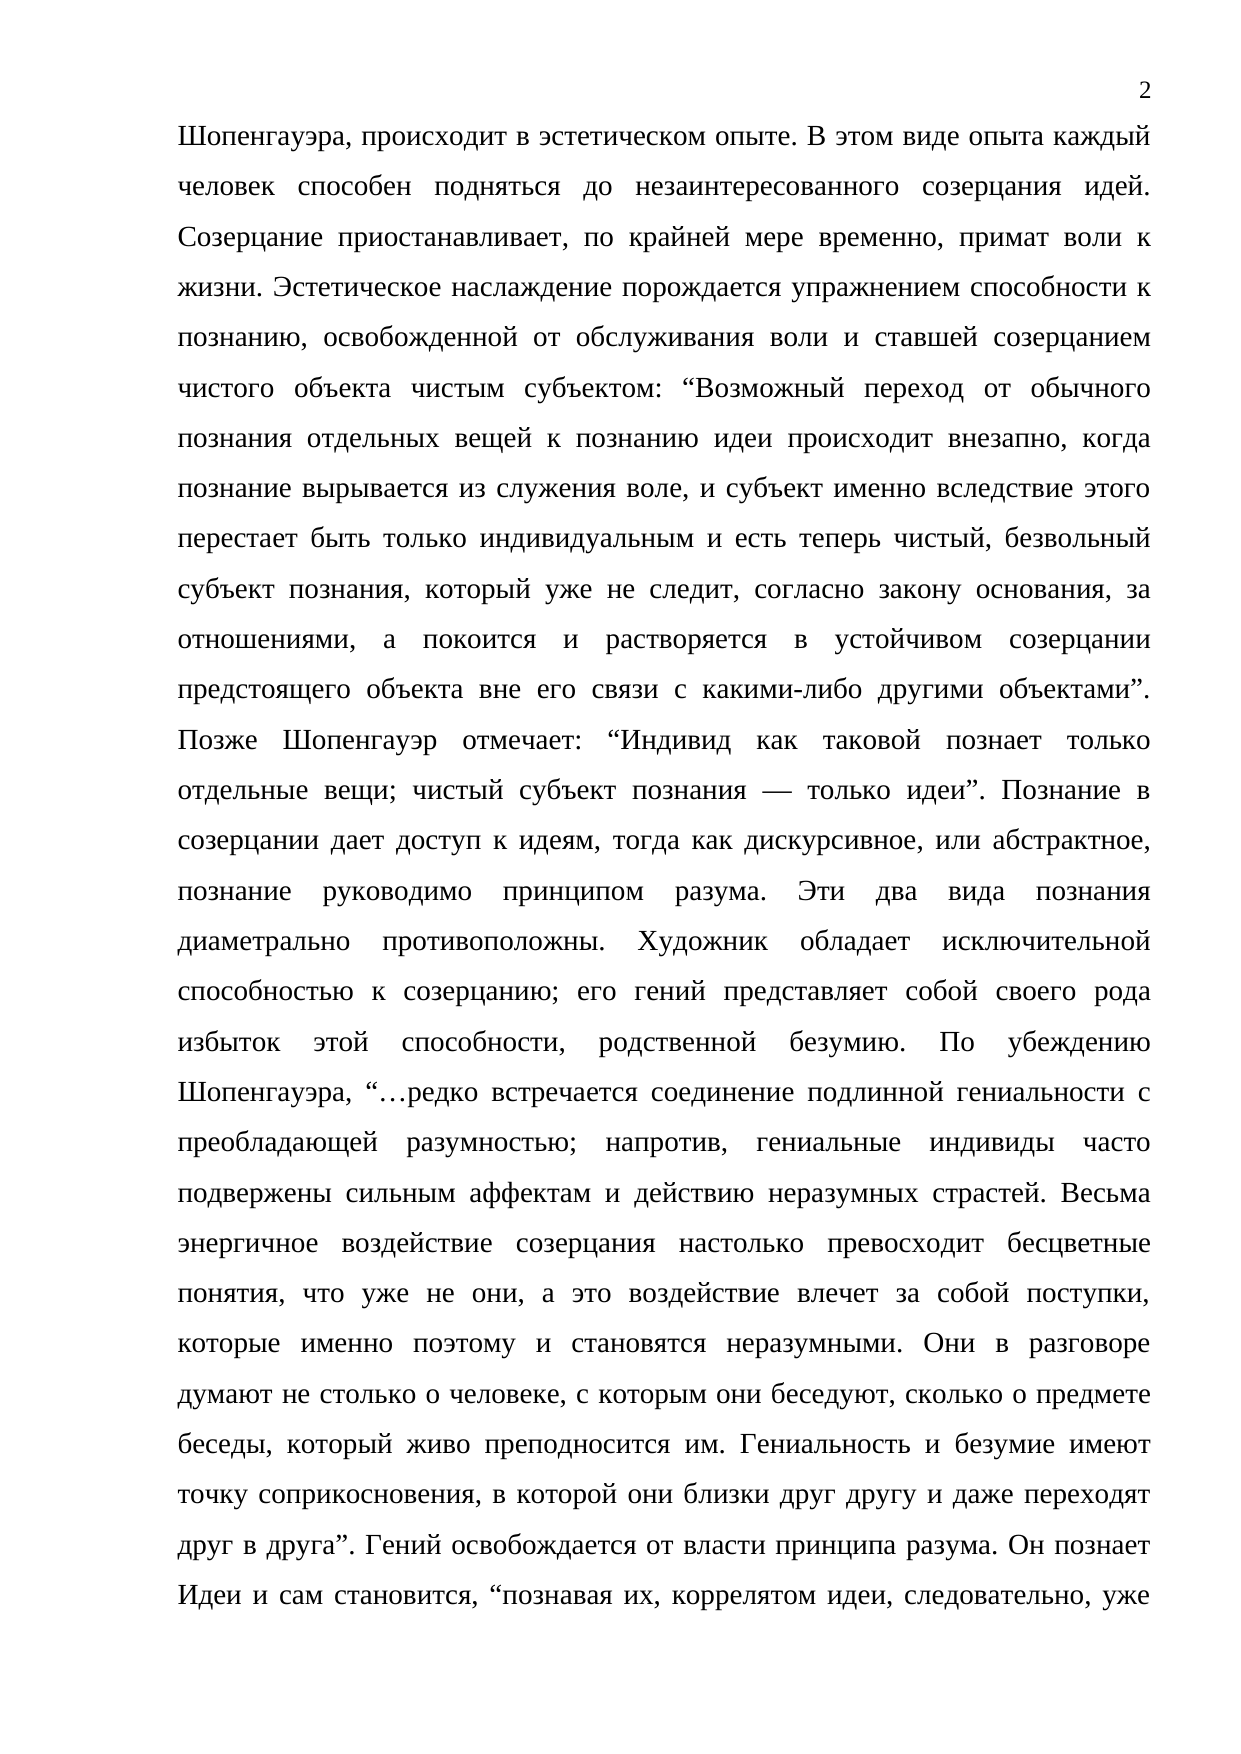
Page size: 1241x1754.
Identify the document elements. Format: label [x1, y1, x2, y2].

text [177, 118, 1152, 1611]
